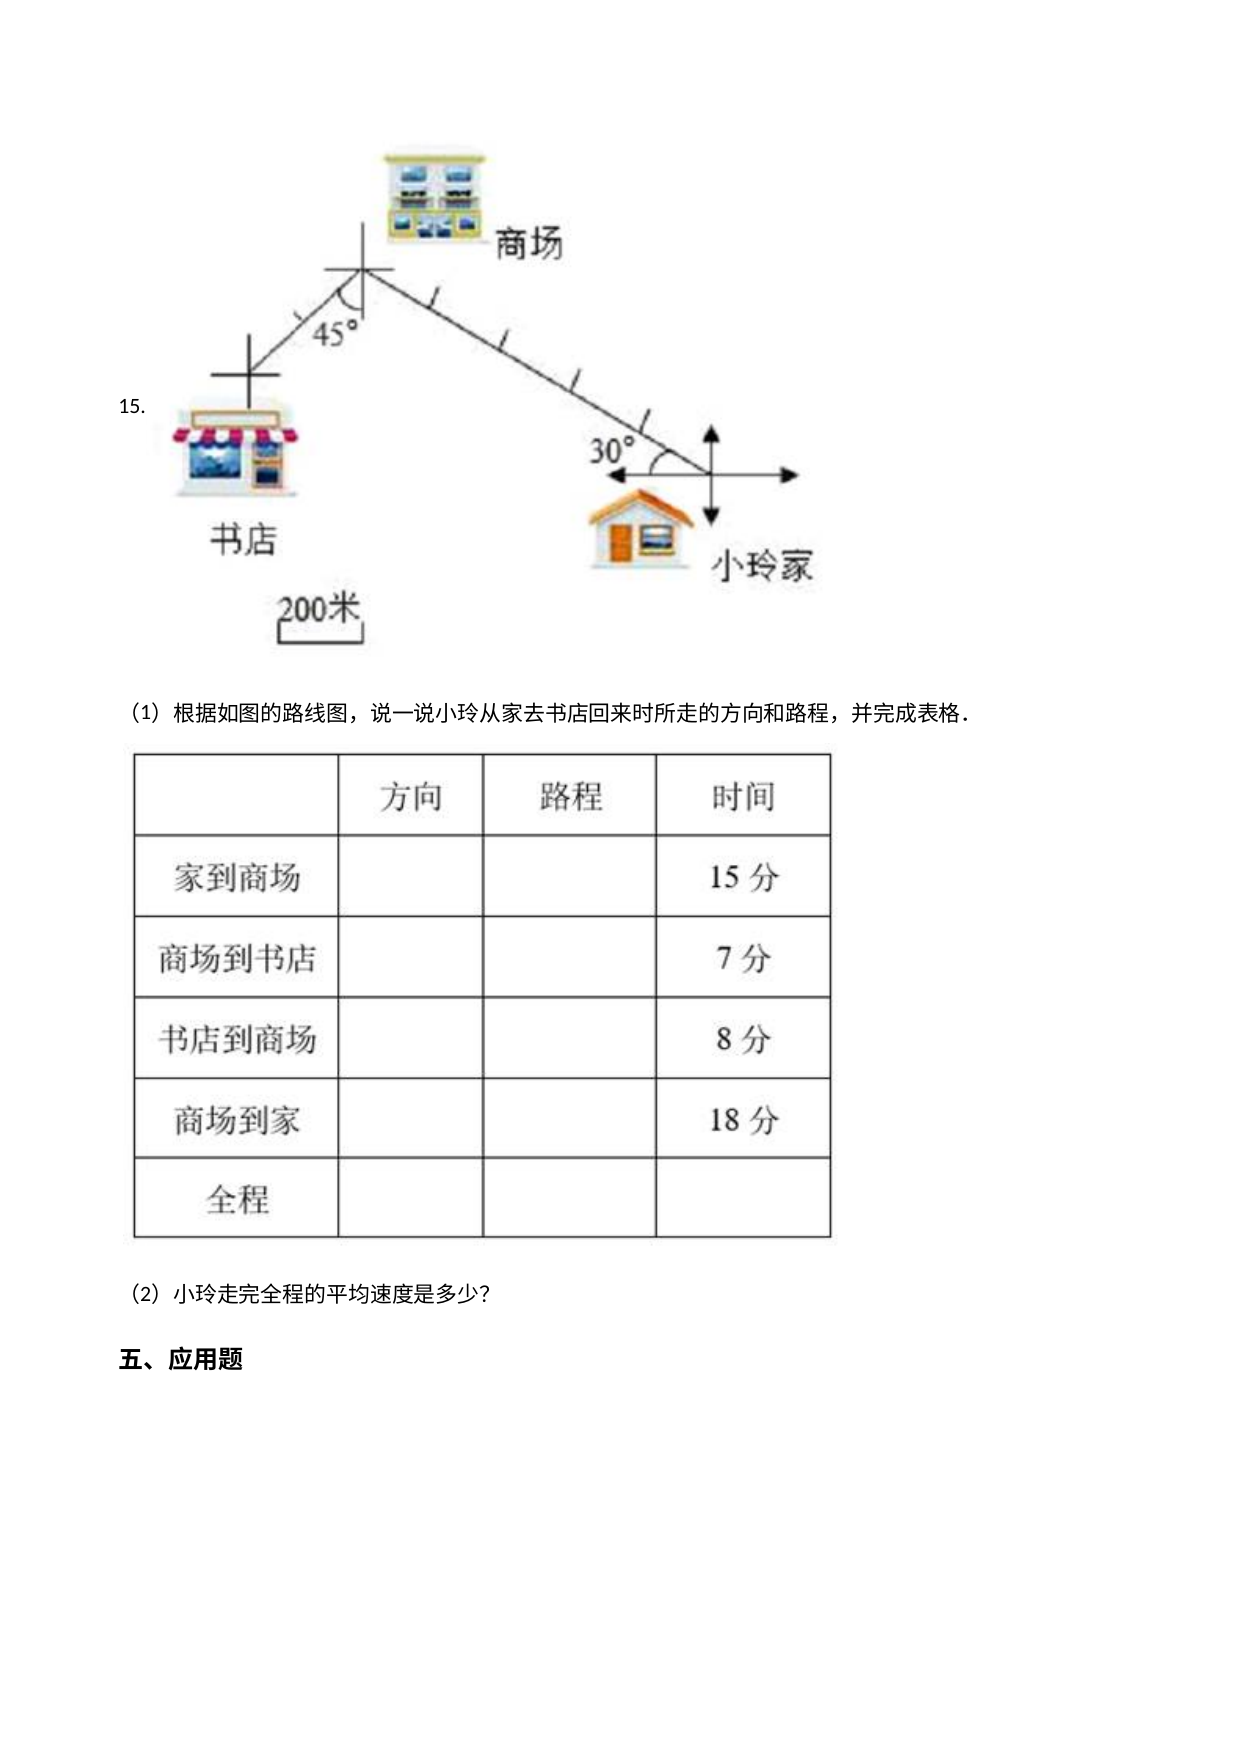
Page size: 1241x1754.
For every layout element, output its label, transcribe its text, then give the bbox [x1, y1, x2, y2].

text （1）根据如图的路线图，说一说小玲从家去书店回来时所走的方向和路程，并完成表格． [118, 695, 1122, 728]
picture [145, 129, 835, 660]
text （2）小玲走完全程的平均速度是多少？ [118, 1277, 1122, 1309]
text 五、应用题 [118, 1325, 1122, 1390]
picture [123, 743, 844, 1249]
